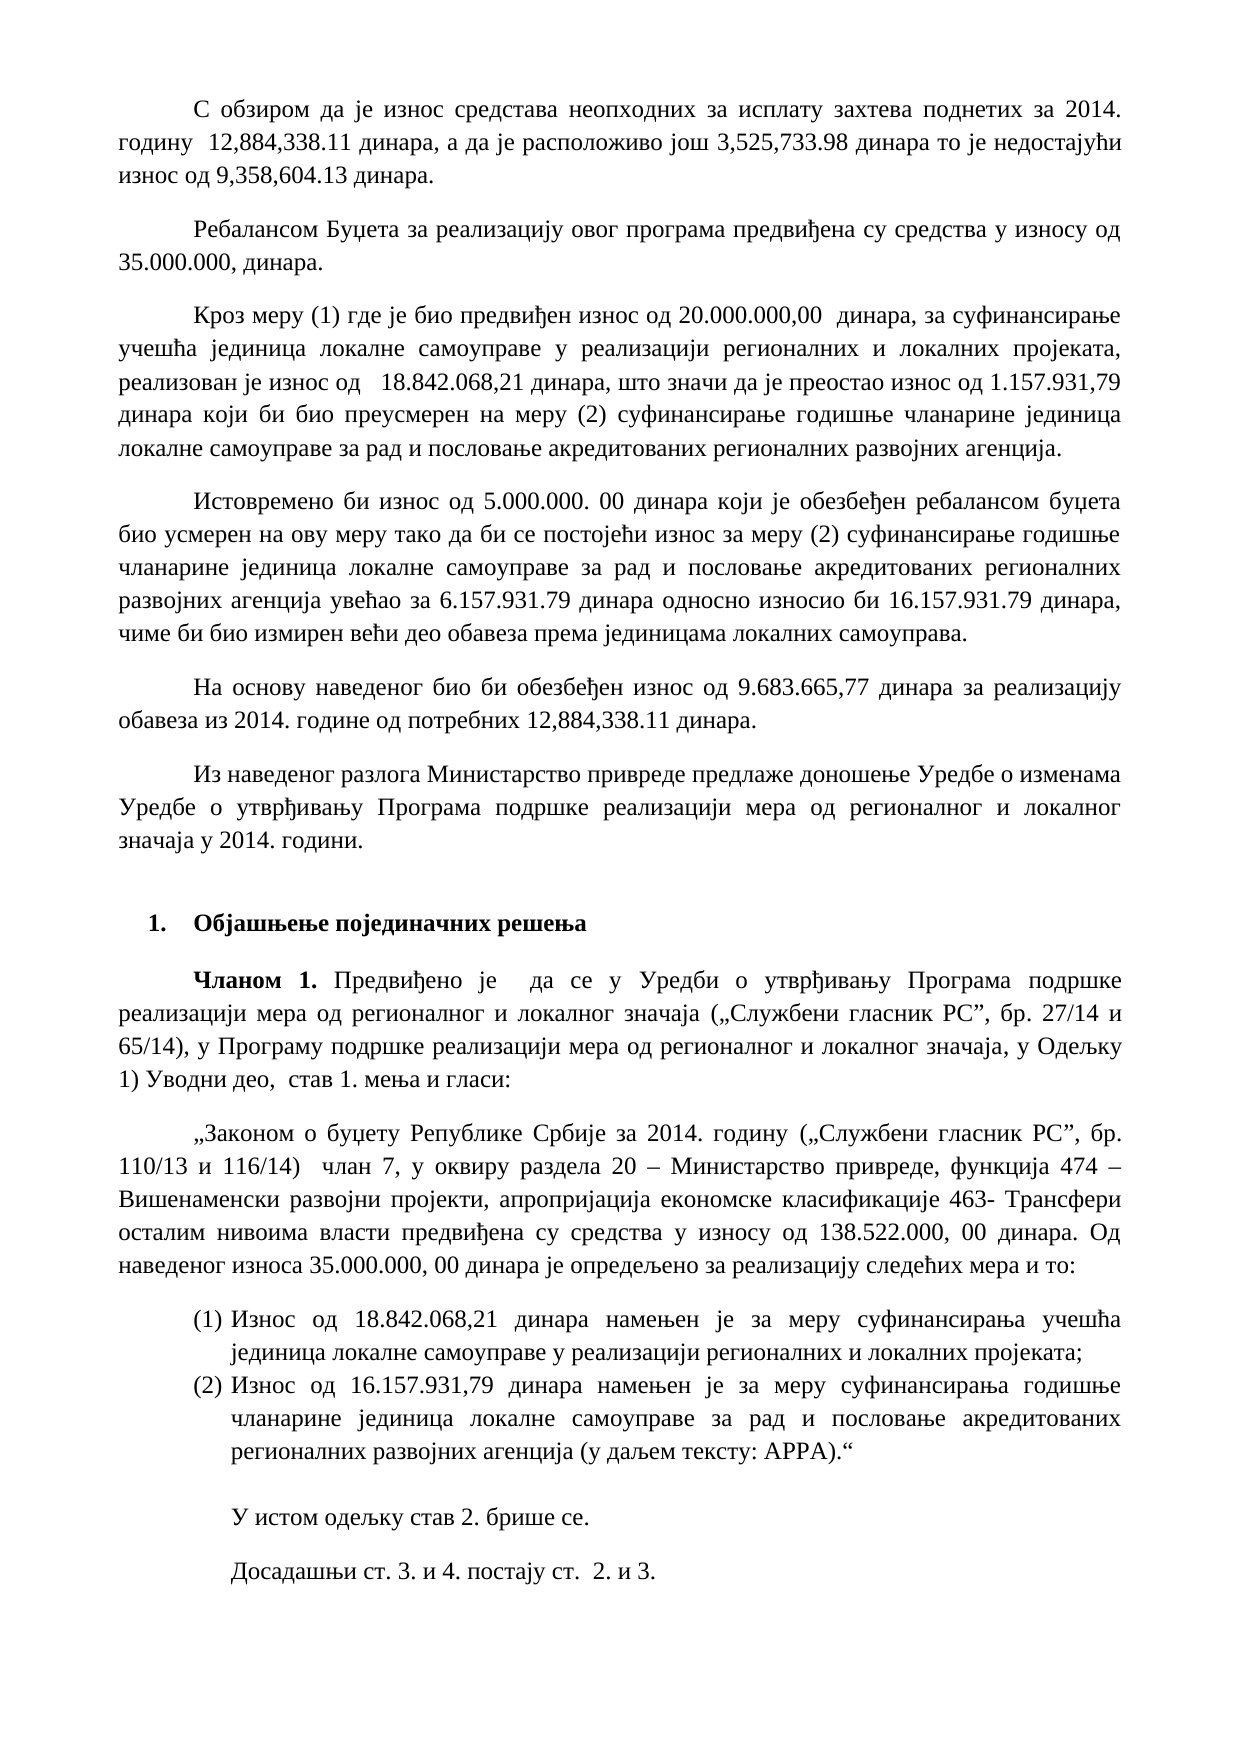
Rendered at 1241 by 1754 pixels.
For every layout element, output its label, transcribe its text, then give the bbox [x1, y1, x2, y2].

text Из наведеног разлога Министарство привреде предлаже доношење Уредбе о изменама Уредбе о утврђивању Програма подршке реализацији мера од регионалног и локалног значаја у 2014. години. [118, 759, 1122, 854]
list Износ од 16.157.931,79 динара намењен је за меру суфинансирања годишње чланарине јединица локалне самоуправе за рад и пословање акредитованих регионалних развојних агенција (у даљем тексту: АРРА).“ [193, 1370, 1122, 1465]
list У истом одељку став 2. брише се. [231, 1502, 1122, 1531]
text Чланом 1. Предвиђено је да се у Уредби о утврђивању Програма подршке реализацији мера од регионалног и локалног значаја („Службени гласник РСˮ, бр. 27/14 и 65/14), у Програму подршке реализацији мера од регионалног и локалног значаја, у Одељку 1) Уводни део, став 1. мења и гласи: [118, 965, 1122, 1093]
text „Законом о буџету Републике Србије за 2014. годину („Службени гласник РС”, бр. 110/13 и 116/14) члан 7, у оквиру раздела 20 – Министарство привреде, функција 474 – Вишенаменски развојни пројекти, апропријација економске класификације 463- Трансфери осталим нивоима власти предвиђена су средства у износу од 138.522.000, 00 динара. Од наведеног износа 35.000.000, 00 динара је опредељено за реализацију следећих мера и то: [118, 1118, 1122, 1279]
list Износ од 18.842.068,21 динара намењен је за меру суфинансирања учешћа јединица локалне самоуправе у реализацији регионалних и локалних пројеката; [193, 1304, 1122, 1366]
text Кроз меру (1) где је био предвиђен износ од 20.000.000,00 динара, за суфинансирање учешћа јединица локалне самоуправе у реализацији регионалних и локалних пројеката, реализован је износ од 18.842.068,21 динара, што значи да је преостао износ од 1.157.931,79 динара који би био преусмерен на меру (2) суфинансирање годишње чланарине јединица локалне самоуправе за рад и пословање акредитованих регионалних развојних агенција. [118, 301, 1122, 461]
text Досадашњи ст. 3. и 4. постају ст. 2. и 3. [231, 1556, 1122, 1585]
list Објашњење појединачних решења [148, 908, 1122, 937]
text Истовремено би износ од 5.000.000. 00 динара који је обезбеђен ребалансом буџета био усмерен на ову меру тако да би се постојећи износ за меру (2) суфинансирање годишње чланарине јединица локалне самоуправе за рад и пословање акредитованих регионалних развојних агенција увећао за 6.157.931.79 динара односно износио би 16.157.931.79 динара, чиме би био измирен већи део обавеза према јединицама локалних самоуправа. [118, 486, 1122, 647]
text На основу наведеног био би обезбеђен износ од 9.683.665,77 динара за реализацију обавеза из 2014. године од потребних 12,884,338.11 динара. [118, 672, 1122, 734]
text Ребалансом Буџета за реализацију овог програма предвиђена су средства у износу од 35.000.000, динара. [118, 214, 1122, 275]
text С обзиром да је износ средстава неопходних за исплату захтева поднетих за 2014. годину 12,884,338.11 динара, а да је расположиво још 3,525,733.98 динара то је недостајући износ од 9,358,604.13 динара. [118, 94, 1122, 188]
